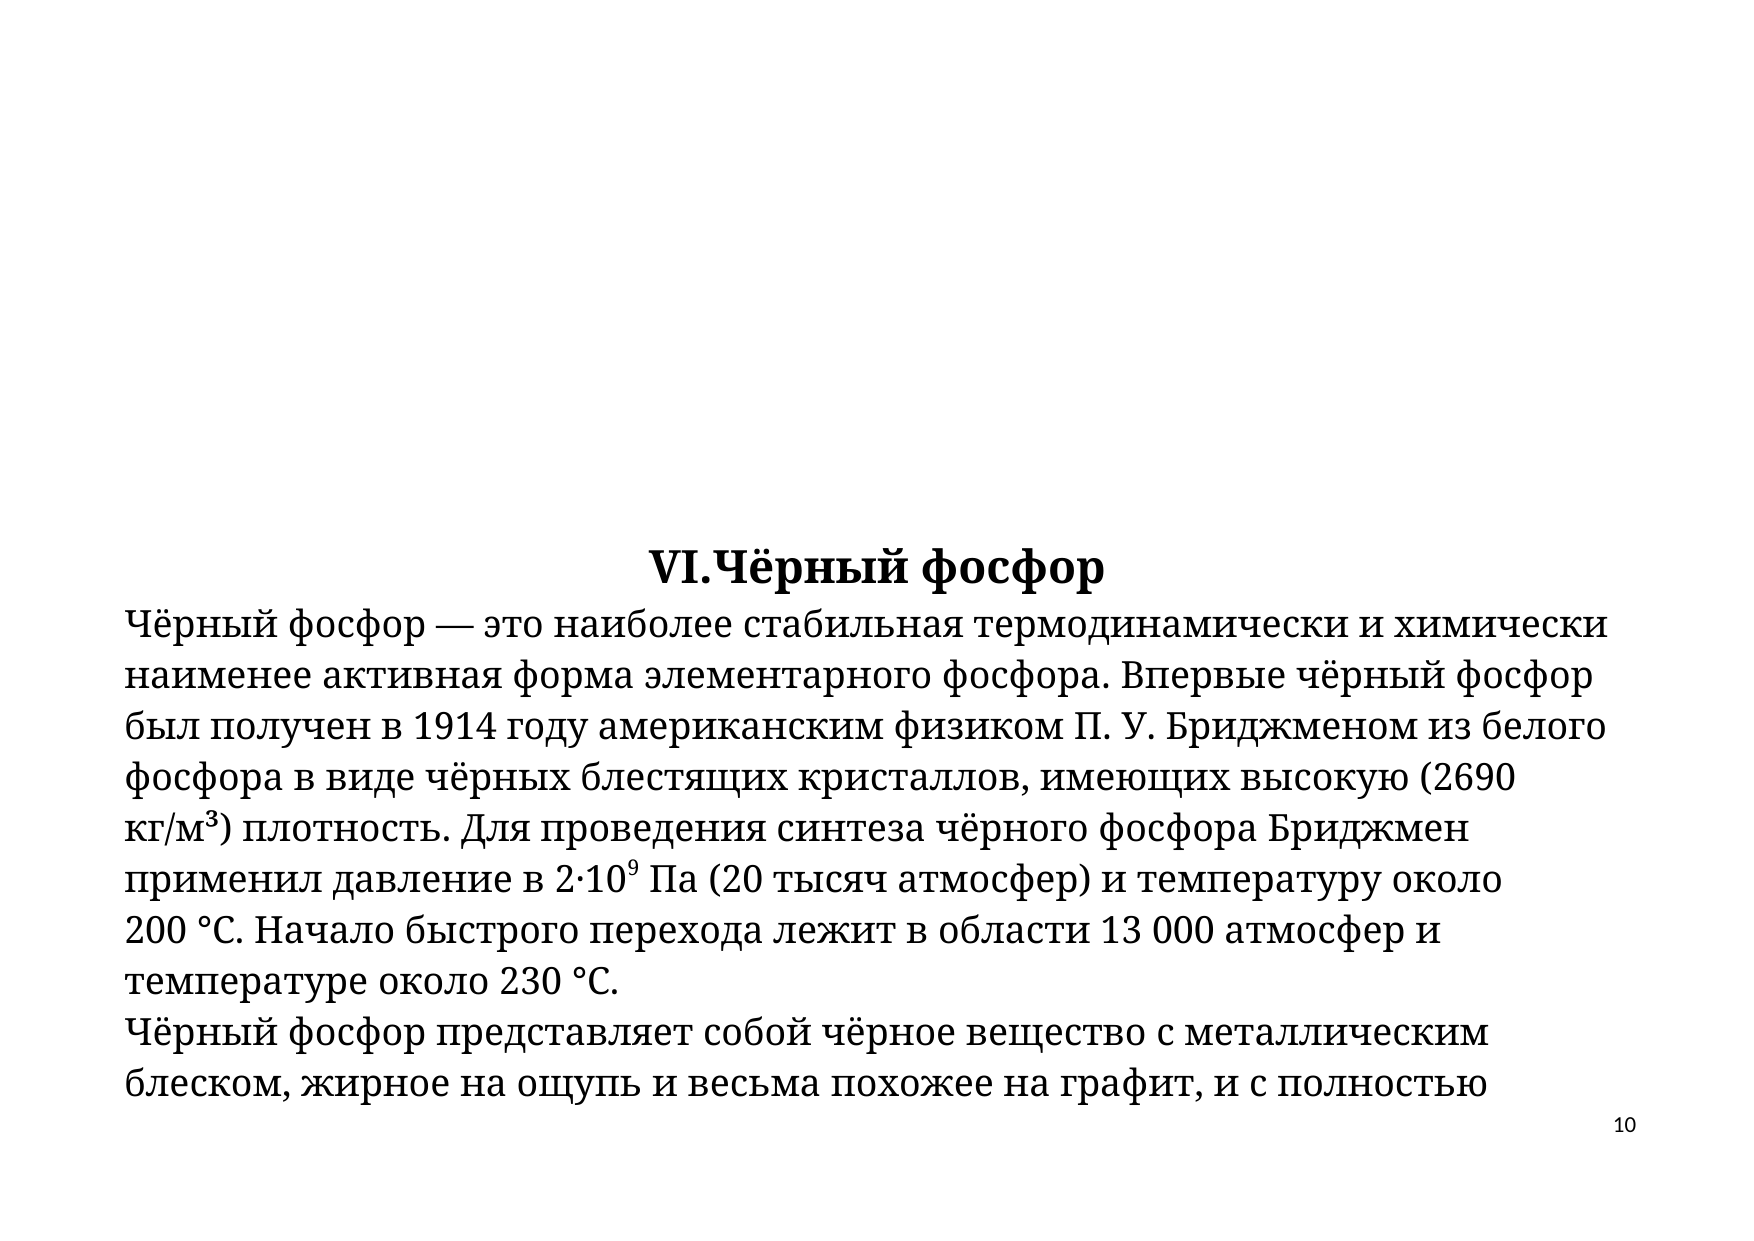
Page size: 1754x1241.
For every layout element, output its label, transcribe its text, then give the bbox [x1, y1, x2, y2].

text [124, 1005, 1630, 1107]
text Чёрный фосфор — это наиболее стабильная термодинамически и химически наименее активная форма элементарного фосфора. Впервые чёрный фосфор был получен в 1914 году американским физиком П. У. Бриджменом из белого фосфора в виде чёрных блестящих кристаллов, имеющих высокую (2690 кг/м³) плотность. Для проведения синтеза чёрного фосфора Бриджмен применил давление в 2·109 Па (20 тысяч атмосфер) и температуру около 200 °С. Начало быстрого перехода лежит в области 13 000 атмосфер и температуре около 230 °С. [124, 597, 1630, 1005]
subtitle VI.Чёрный фосфор [124, 534, 1630, 597]
